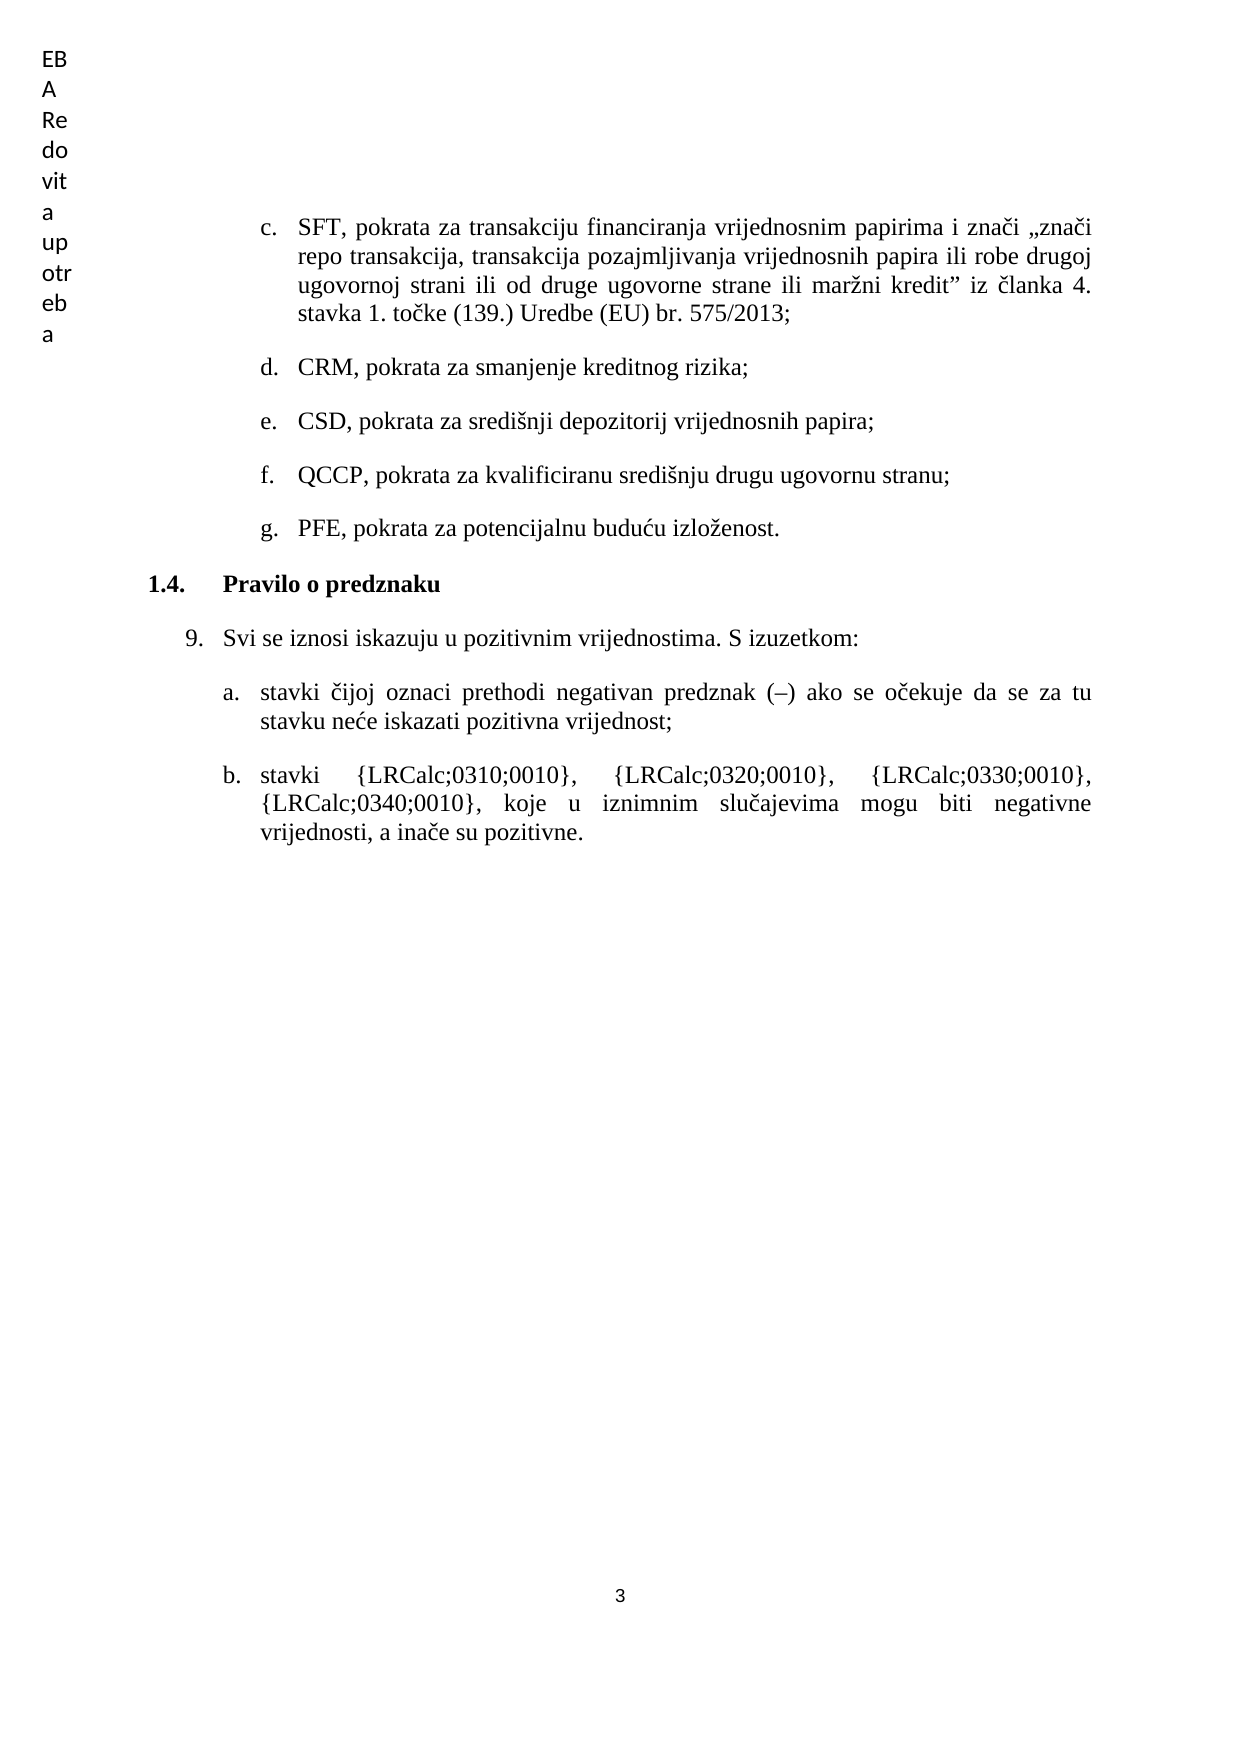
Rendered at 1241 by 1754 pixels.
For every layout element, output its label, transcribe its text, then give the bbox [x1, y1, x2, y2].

list stavki čijoj oznaci prethodi negativan predznak (–) ako se očekuje da se za tu stavku neće iskazati pozitivna vrijednost; [223, 677, 1092, 735]
list c. SFT, pokrata za transakciju financiranja vrijednosnim papirima i znači „znači repo transakcija, transakcija pozajmljivanja vrijednosnih papira ili robe drugoj ugovornoj strani ili od druge ugovorne strane ili maržni kredit” iz članka 4. stavka 1. točke (139.) Uredbe (EU) br. 575/2013; [260, 212, 1092, 327]
list 9. Svi se iznosi iskazuju u pozitivnim vrijednostima. S izuzetkom: [185, 623, 1092, 652]
list g. PFE, pokrata za potencijalnu buduću izloženost. [260, 513, 1092, 542]
list stavki {LRCalc;0310;0010}, {LRCalc;0320;0010}, {LRCalc;0330;0010}, {LRCalc;0340;0010}, koje u iznimnim slučajevima mogu biti negativne vrijednosti, a inače su pozitivne. [223, 760, 1092, 846]
list d. CRM, pokrata za smanjenje kreditnog rizika; [260, 352, 1092, 381]
list e. CSD, pokrata za središnji depozitorij vrijednosnih papira; [260, 406, 1092, 435]
text 1.4. Pravilo o predznaku [148, 567, 1092, 598]
list f. QCCP, pokrata za kvalificiranu središnju drugu ugovornu stranu; [260, 460, 1092, 488]
